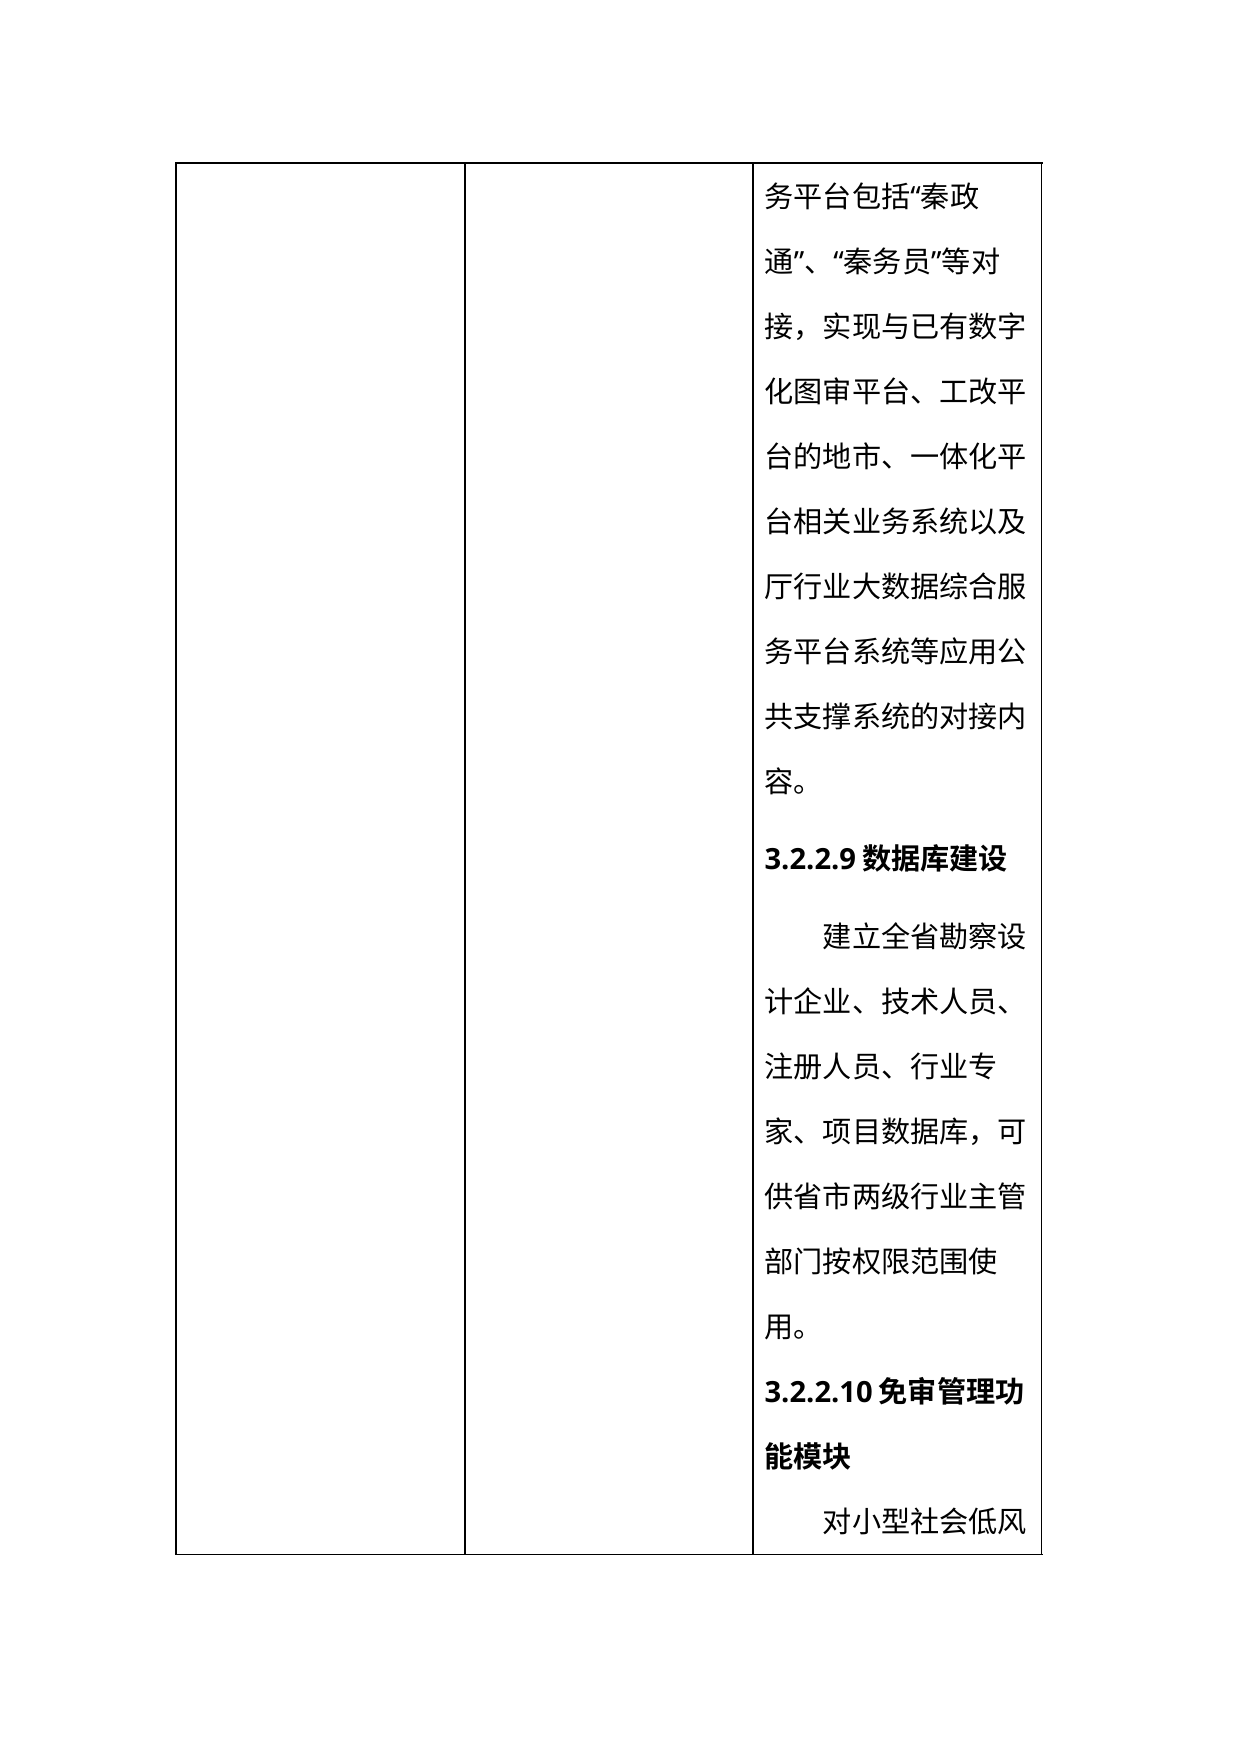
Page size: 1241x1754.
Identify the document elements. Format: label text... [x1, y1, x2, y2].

table_cell [177, 164, 464, 1553]
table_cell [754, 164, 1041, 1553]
table_cell 1 [466, 164, 752, 1553]
